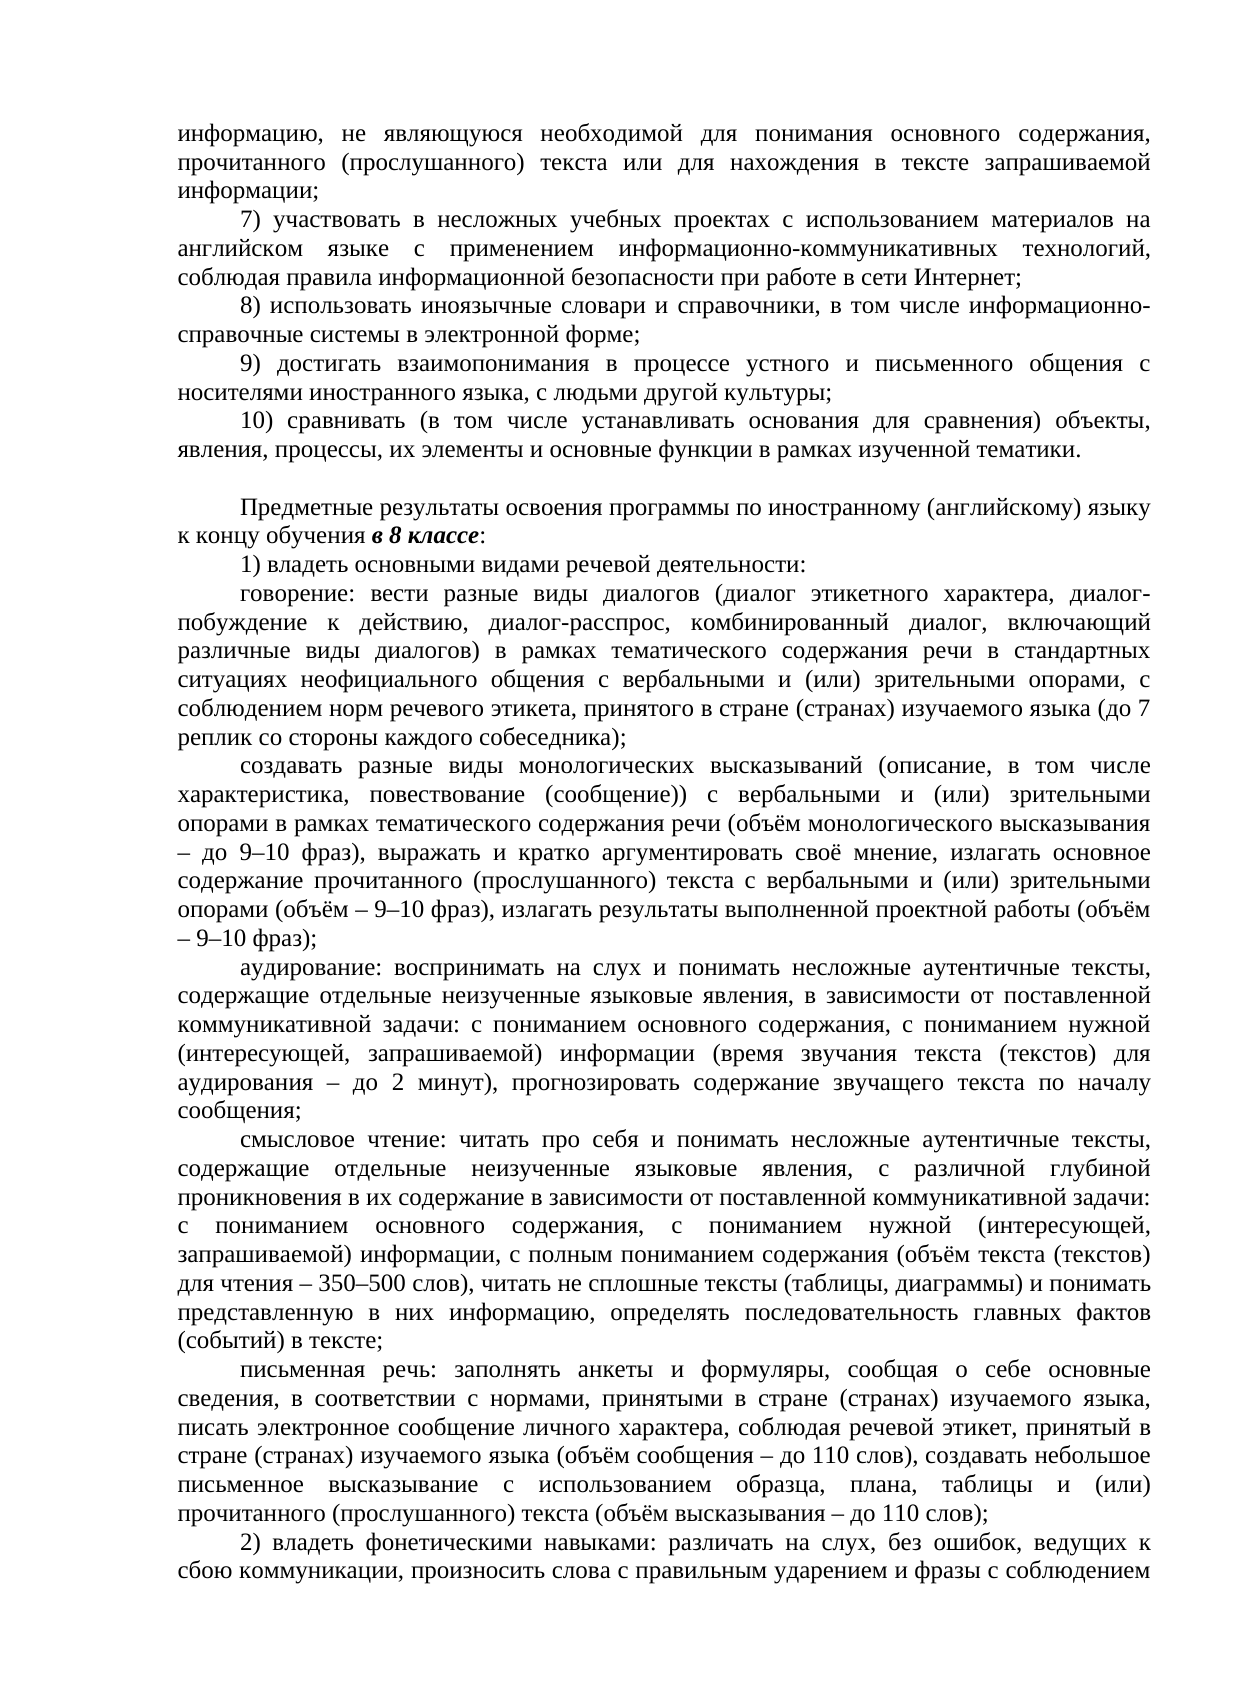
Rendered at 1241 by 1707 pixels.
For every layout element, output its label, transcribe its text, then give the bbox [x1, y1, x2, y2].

text говорение: вести разные виды диалогов (диалог этикетного характера, диалог-побуждение к действию, диалог-расспрос, комбинированный диалог, включающий различные виды диалогов) в рамках тематического содержания речи в стандартных ситуациях неофициального общения с вербальными и (или) зрительными опорами, с соблюдением норм речевого этикета, принятого в стране (странах) изучаемого языка (до 7 реплик со стороны каждого собеседника); [177, 578, 1152, 751]
text аудирование: воспринимать на слух и понимать несложные аутентичные тексты, содержащие отдельные неизученные языковые явления, в зависимости от поставленной коммуникативной задачи: с пониманием основного содержания, с пониманием нужной (интересующей, запрашиваемой) информации (время звучания текста (текстов) для аудирования – до 2 минут), прогнозировать содержание звучащего текста по началу сообщения; [177, 952, 1152, 1124]
text Предметные результаты освоения программы по иностранному (английскому) языку к концу обучения в 8 классе: [177, 492, 1152, 549]
text письменная речь: заполнять анкеты и формуляры, сообщая о себе основные сведения, в соответствии с нормами, принятыми в стране (странах) изучаемого языка, писать электронное сообщение личного характера, соблюдая речевой этикет, принятый в стране (странах) изучаемого языка (объём сообщения – до 110 слов), создавать небольшое письменное высказывание с использованием образца, плана, таблицы и (или) прочитанного (прослушанного) текста (объём высказывания – до 110 слов); [177, 1354, 1152, 1527]
text 7) участвовать в несложных учебных проектах с использованием материалов на английском языке с применением информационно-коммуникативных технологий, соблюдая правила информационной безопасности при работе в сети Интернет; [177, 204, 1152, 291]
text создавать разные виды монологических высказываний (описание, в том числе характеристика, повествование (сообщение)) с вербальными и (или) зрительными опорами в рамках тематического содержания речи (объём монологического высказывания – до 9–10 фраз), выражать и кратко аргументировать своё мнение, излагать основное содержание прочитанного (прослушанного) текста с вербальными и (или) зрительными опорами (объём – 9–10 фраз), излагать результаты выполненной проектной работы (объём – 9–10 фраз); [177, 751, 1152, 952]
text смысловое чтение: читать про себя и понимать несложные аутентичные тексты, содержащие отдельные неизученные языковые явления, с различной глубиной проникновения в их содержание в зависимости от поставленной коммуникативной задачи: с пониманием основного содержания, с пониманием нужной (интересующей, запрашиваемой) информации, с полным пониманием содержания (объём текста (текстов) для чтения – 350–500 слов), читать не сплошные тексты (таблицы, диаграммы) и понимать представленную в них информацию, определять последовательность главных фактов (событий) в тексте; [177, 1124, 1152, 1354]
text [177, 118, 1152, 204]
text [177, 1527, 1152, 1584]
text 1) владеть основными видами речевой деятельности: [177, 549, 1152, 578]
text 9) достигать взаимопонимания в процессе устного и письменного общения с носителями иностранного языка, с людьми другой культуры; [177, 348, 1152, 406]
text 10) сравнивать (в том числе устанавливать основания для сравнения) объекты, явления, процессы, их элементы и основные функции в рамках изученной тематики. [177, 406, 1152, 463]
text 8) использовать иноязычные словари и справочники, в том числе информационно-справочные системы в электронной форме; [177, 291, 1152, 348]
